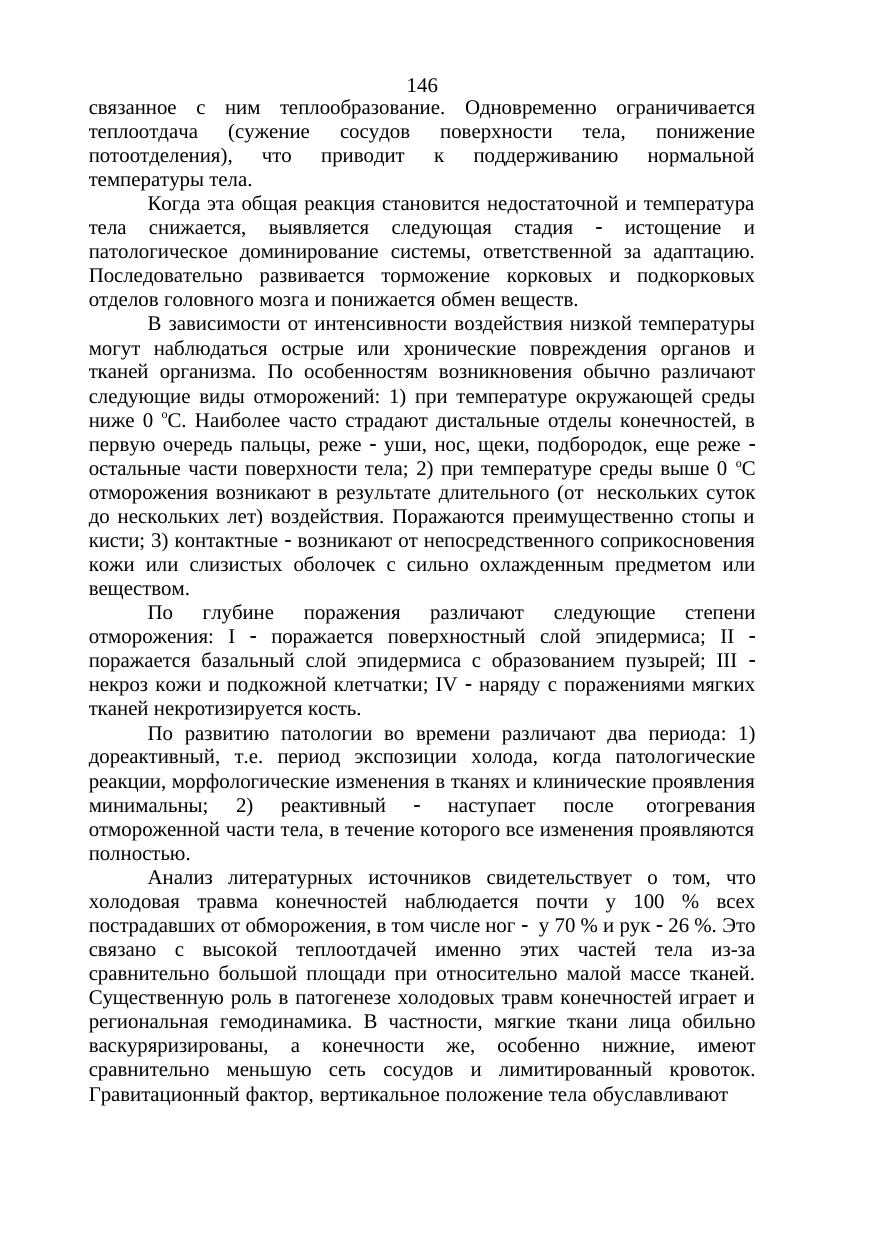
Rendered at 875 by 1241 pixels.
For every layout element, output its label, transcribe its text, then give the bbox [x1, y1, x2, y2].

text связанное с ним теплообразование. Одновременно ограничивается теплоотдача (сужение сосудов поверхности тела, понижение потоотделения), что приводит к поддерживанию нормальной температуры тела. [88, 96, 755, 191]
text По глубине поражения различают следующие степени отморожения: I  поражается поверхностный слой эпидермиса; II  поражается базальный слой эпидермиса с образованием пузырей; III  некроз кожи и подкожной клетчатки; IV  наряду с поражениями мягких тканей некротизируется кость. [88, 600, 755, 720]
text В зависимости от интенсивности воздействия низкой температуры могут наблюдаться острые или хронические повреждения органов и тканей организма. По особенностям возникновения обычно различают следующие виды отморожений: 1) при температуре окружающей среды ниже 0 оС. Наиболее часто страдают дистальные отделы конечностей, в первую очередь пальцы, реже  уши, нос, щеки, подбородок, еще реже  остальные части поверхности тела; 2) при температуре среды выше 0 оС отморожения возникают в результате длительного (от нескольких суток до нескольких лет) воздействия. Поражаются преимущественно стопы и кисти; 3) контактные  возникают от непосредственного соприкосновения кожи или слизистых оболочек с сильно охлажденным предметом или веществом. [88, 311, 755, 600]
text Анализ литературных источников свидетельствует о том, что холодовая травма конечностей наблюдается почти у 100 % всех пострадавших от обморожения, в том числе ног  у 70 % и рук  26 %. Это связано с высокой теплоотдачей именно этих частей тела из-за сравнительно большой площади при относительно малой массе тканей. Существенную роль в патогенезе холодовых травм конечностей играет и региональная гемодинамика. В частности, мягкие ткани лица обильно васкуряризированы, а конечности же, особенно нижние, имеют сравнительно меньшую сеть сосудов и лимитированный кровоток. Гравитационный фактор, вертикальное положение тела обуславливают [88, 865, 756, 1106]
text Когда эта общая реакция становится недостаточной и температура тела снижается, выявляется следующая стадия  истощение и патологическое доминирование системы, ответственной за адаптацию. Последовательно развивается торможение корковых и подкорковых отделов головного мозга и понижается обмен веществ. [88, 191, 755, 311]
text По развитию патологии во времени различают два периода: 1) дореактивный, т.е. период экспозиции холода, когда патологические реакции, морфологические изменения в тканях и клинические проявления минимальны; 2) реактивный  наступает после отогревания отмороженной части тела, в течение которого все изменения проявляются полностью. [88, 720, 755, 865]
